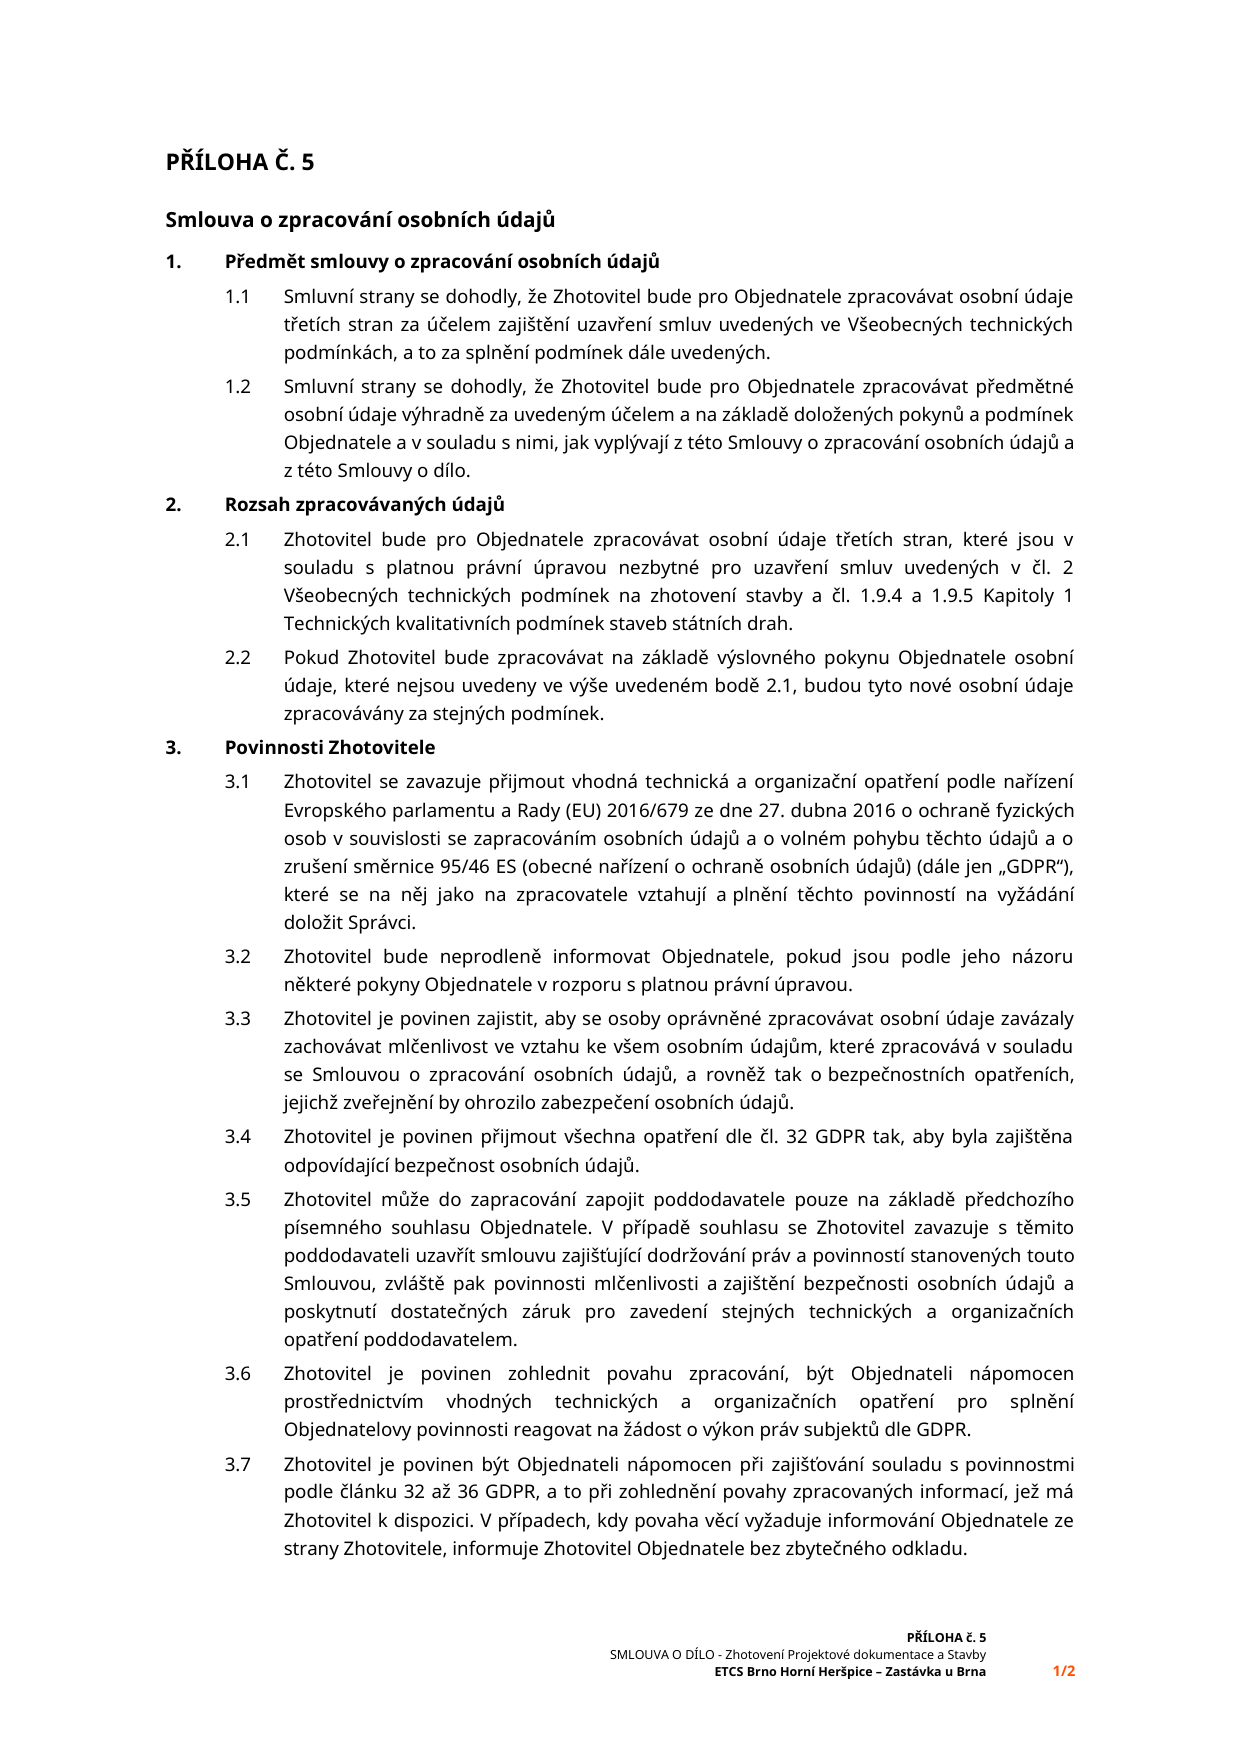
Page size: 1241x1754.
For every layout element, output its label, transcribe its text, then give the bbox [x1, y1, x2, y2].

list Zhotovitel je povinen zohlednit povahu zpracování, být Objednateli nápomocen prostřednictvím vhodných technických a organizačních opatření pro splnění Objednatelovy povinnosti reagovat na žádost o výkon práv subjektů dle GDPR. [224, 1361, 1075, 1442]
list Zhotovitel bude neprodleně informovat Objednatele, pokud jsou podle jeho názoru některé pokyny Objednatele v rozporu s platnou právní úpravou. [224, 943, 1075, 997]
list Smluvní strany se dohodly, že Zhotovitel bude pro Objednatele zpracovávat osobní údaje třetích stran za účelem zajištění uzavření smluv uvedených ve Všeobecných technických podmínkách, a to za splnění podmínek dále uvedených. [224, 283, 1075, 364]
text Příloha č. 5 [165, 146, 1075, 177]
list Zhotovitel může do zapracování zapojit poddodavatele pouze na základě předchozího písemného souhlasu Objednatele. V případě souhlasu se Zhotovitel zavazuje s těmito poddodavateli uzavřít smlouvu zajišťující dodržování práv a povinností stanovených touto Smlouvou, zvláště pak povinnosti mlčenlivosti a zajištění bezpečnosti osobních údajů a poskytnutí dostatečných záruk pro zavedení stejných technických a organizačních opatření poddodavatelem. [224, 1186, 1075, 1352]
list Povinnosti Zhotovitele [165, 734, 1075, 760]
list Pokud Zhotovitel bude zpracovávat na základě výslovného pokynu Objednatele osobní údaje, které nejsou uvedeny ve výše uvedeném bodě 2.1, budou tyto nové osobní údaje zpracovávány za stejných podmínek. [224, 644, 1075, 726]
list Zhotovitel se zavazuje přijmout vhodná technická a organizační opatření podle nařízení Evropského parlamentu a Rady (EU) 2016/679 ze dne 27. dubna 2016 o ochraně fyzických osob v souvislosti se zapracováním osobních údajů a o volném pohybu těchto údajů a o zrušení směrnice 95/46 ES (obecné nařízení o ochraně osobních údajů) (dále jen „GDPR“), které se na něj jako na zpracovatele vztahují a plnění těchto povinností na vyžádání doložit Správci. [224, 769, 1075, 934]
list Zhotovitel je povinen být Objednateli nápomocen při zajišťování souladu s povinnostmi podle článku 32 až 36 GDPR, a to při zohlednění povahy zpracovaných informací, jež má Zhotovitel k dispozici. V případech, kdy povaha věcí vyžaduje informování Objednatele ze strany Zhotovitele, informuje Zhotovitel Objednatele bez zbytečného odkladu. [224, 1451, 1075, 1560]
list Zhotovitel bude pro Objednatele zpracovávat osobní údaje třetích stran, které jsou v souladu s platnou právní úpravou nezbytné pro uzavření smluv uvedených v čl. 2 Všeobecných technických podmínek na zhotovení stavby a čl. 1.9.4 a 1.9.5 Kapitoly 1 Technických kvalitativních podmínek staveb státních drah. [224, 526, 1075, 636]
text Smlouva o zpracování osobních údajů [165, 205, 1075, 233]
list Předmět smlouvy o zpracování osobních údajů [165, 249, 1075, 274]
list Smluvní strany se dohodly, že Zhotovitel bude pro Objednatele zpracovávat předmětné osobní údaje výhradně za uvedeným účelem a na základě doložených pokynů a podmínek Objednatele a v souladu s nimi, jak vyplývají z této Smlouvy o zpracování osobních údajů a z této Smlouvy o dílo. [224, 373, 1075, 483]
list Rozsah zpracovávaných údajů [165, 492, 1075, 517]
list Zhotovitel je povinen zajistit, aby se osoby oprávněné zpracovávat osobní údaje zavázaly zachovávat mlčenlivost ve vztahu ke všem osobním údajům, které zpracovává v souladu se Smlouvou o zpracování osobních údajů, a rovněž tak o bezpečnostních opatřeních, jejichž zveřejnění by ohrozilo zabezpečení osobních údajů. [224, 1006, 1075, 1115]
list Zhotovitel je povinen přijmout všechna opatření dle čl. 32 GDPR tak, aby byla zajištěna odpovídající bezpečnost osobních údajů. [224, 1124, 1075, 1177]
